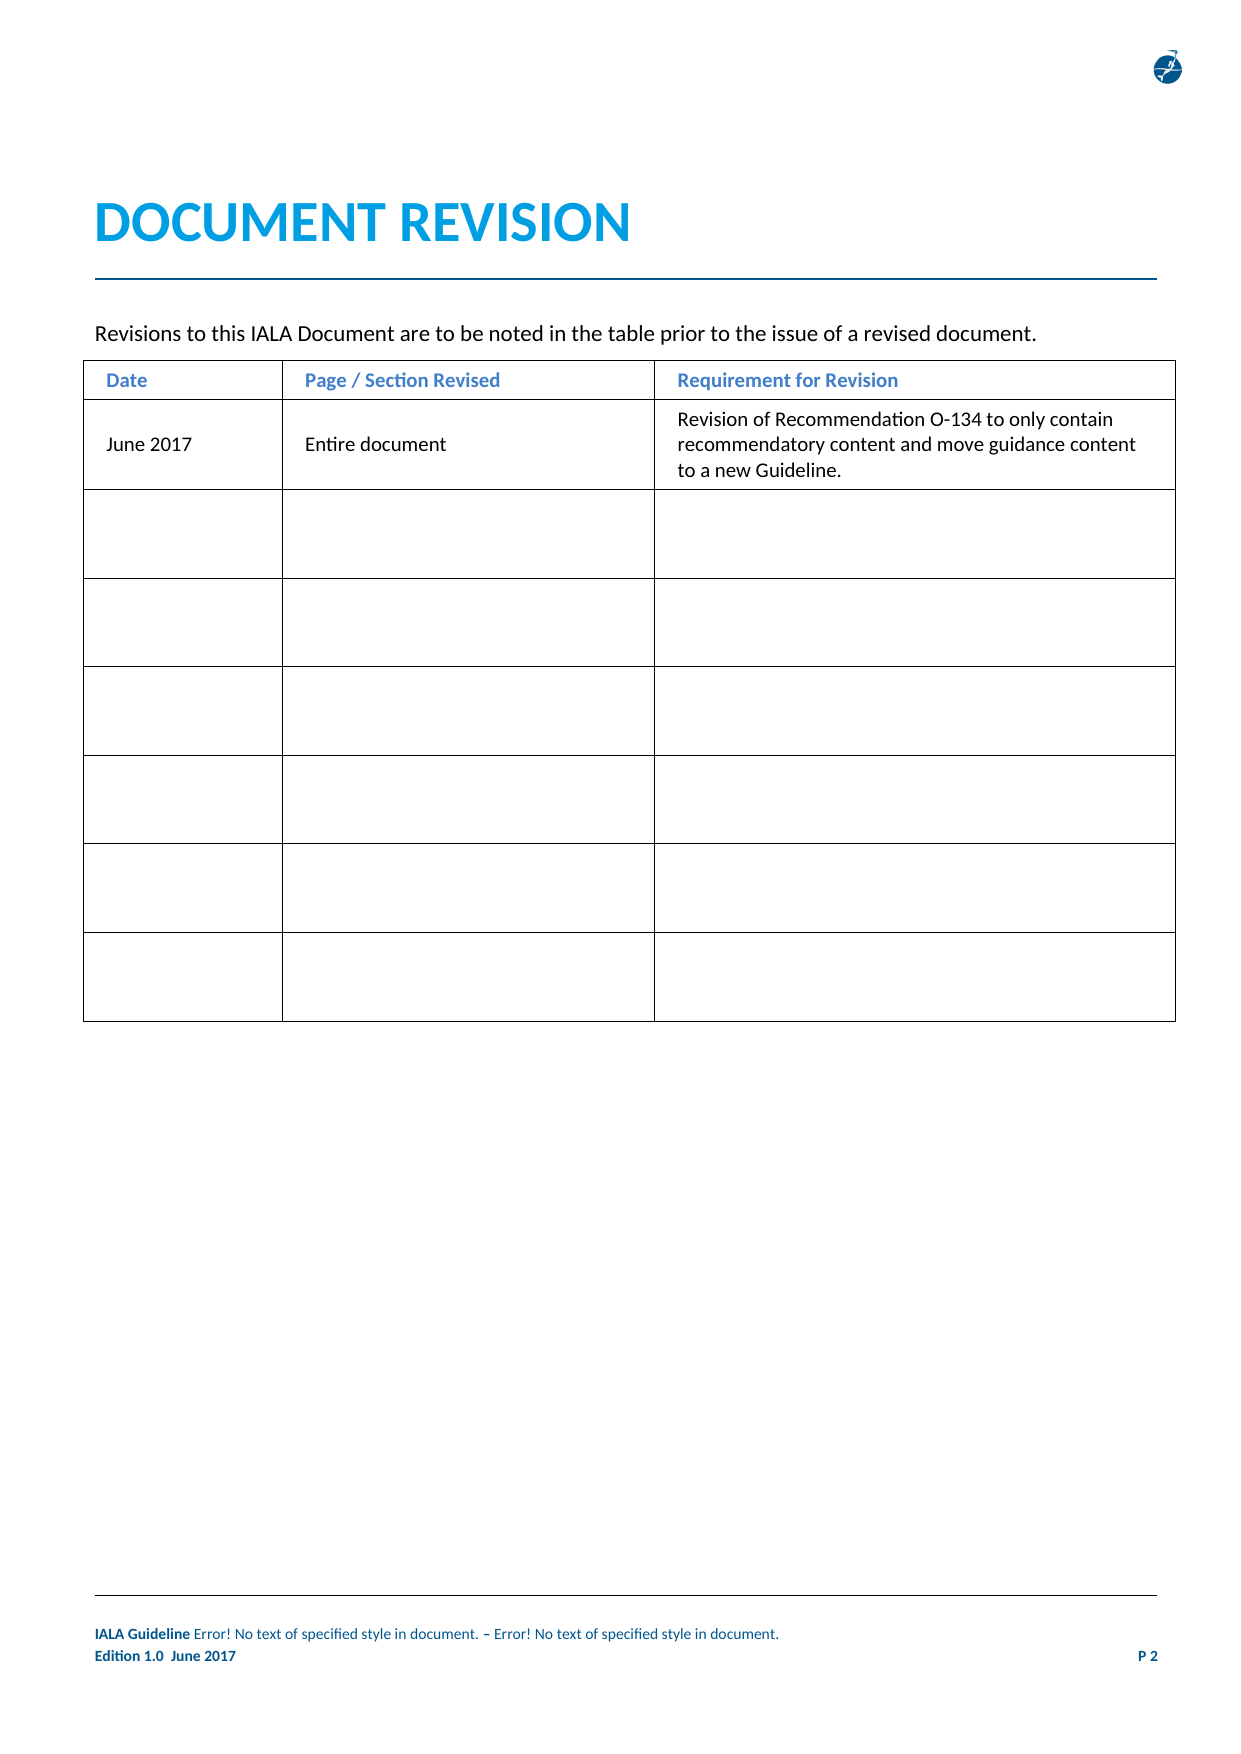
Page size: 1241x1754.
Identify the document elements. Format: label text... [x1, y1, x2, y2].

table_cell [655, 844, 1175, 932]
table_cell [655, 579, 1175, 666]
text Revisions to this IALA Document are to be noted in the table prior to the issue of a revised document. [94, 319, 1157, 347]
table_cell [283, 933, 654, 1021]
table_header Requirement for Revision [655, 361, 1175, 399]
table_cell [283, 667, 654, 755]
table_header Date [84, 361, 282, 399]
table_cell [655, 933, 1175, 1021]
table_cell [655, 756, 1175, 843]
table_header Page / Section Revised [283, 361, 654, 399]
table_cell [84, 933, 282, 1021]
table_cell [84, 579, 282, 666]
table_cell Entire document [283, 400, 654, 489]
table_cell [655, 490, 1175, 577]
table_cell [655, 667, 1175, 755]
table_cell [84, 490, 282, 577]
table_cell [84, 756, 282, 843]
table_cell [283, 756, 654, 843]
table_cell June 2017 [84, 400, 282, 489]
table_cell [84, 844, 282, 932]
picture [1122, 0, 1241, 119]
table_cell [84, 667, 282, 755]
table_cell [283, 490, 654, 577]
table_cell [283, 844, 654, 932]
table_cell Revision of Recommendation O-134 to only contain recommendatory content and move guidance content to a new Guideline. [655, 400, 1175, 489]
table_cell [283, 579, 654, 666]
